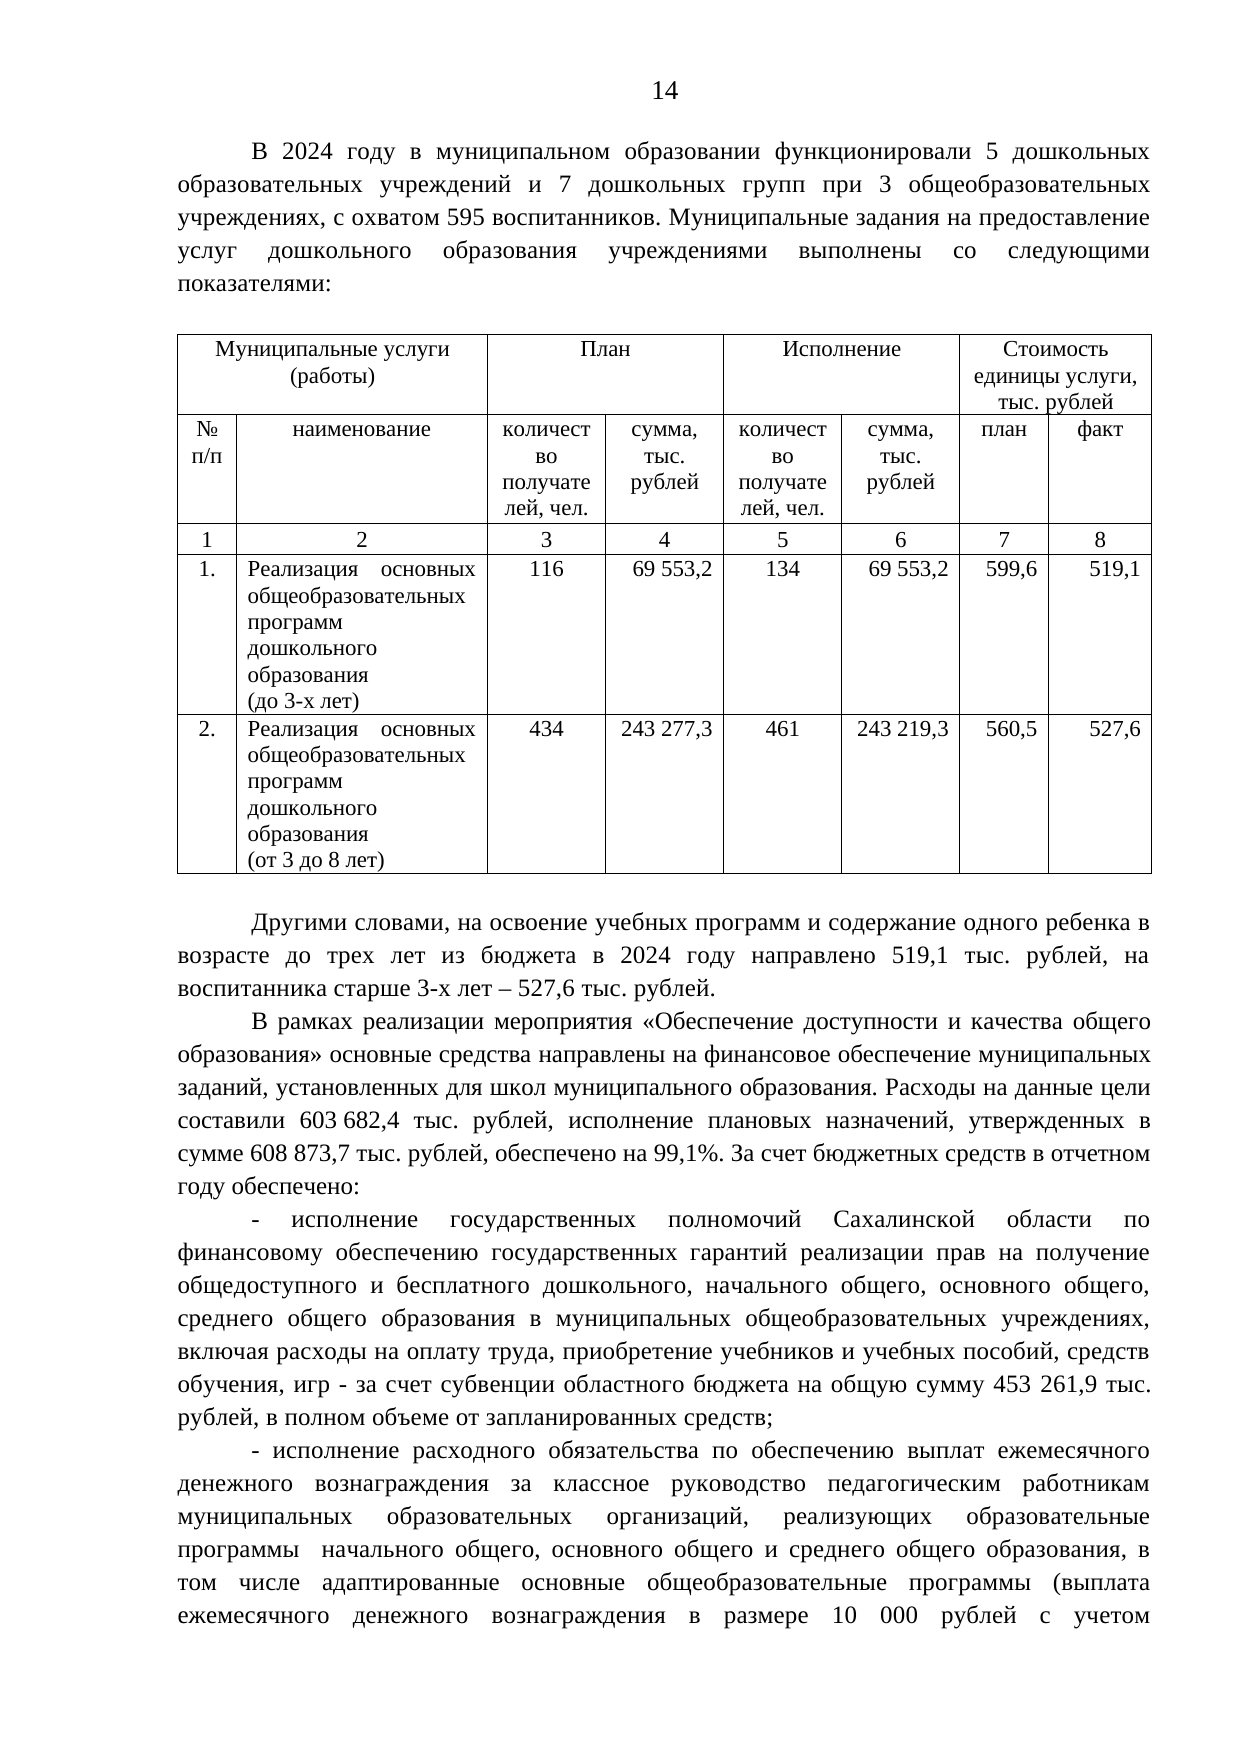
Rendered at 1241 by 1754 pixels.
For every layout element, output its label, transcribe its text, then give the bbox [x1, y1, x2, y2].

table_cell 4 [606, 524, 723, 554]
table_cell 6 [842, 524, 959, 554]
table_cell Реализация основных общеобразовательных программ дошкольного образования (до 3-х лет) [237, 555, 487, 713]
table_header Стоимость единицы услуги, тыс. рублей [960, 335, 1151, 414]
table_cell 2. [178, 715, 236, 873]
table_cell 560,5 [960, 715, 1048, 873]
table_cell 69 553,2 [606, 555, 723, 713]
table_cell факт [1049, 415, 1151, 523]
table_cell количество получателей, чел. [488, 415, 605, 523]
text Другими словами, на освоение учебных программ и содержание одного ребенка в возрасте до трех лет из бюджета в 2024 году направлено 519,1 тыс. рублей, на воспитанника старше 3-х лет – 527,6 тыс. рублей. [177, 907, 1152, 1002]
table_cell 461 [724, 715, 841, 873]
table_cell 69 553,2 [842, 555, 959, 713]
table_cell 243 277,3 [606, 715, 723, 873]
table_cell № п/п [178, 415, 236, 523]
table_cell наименование [237, 415, 487, 523]
text В рамках реализации мероприятия «Обеспечение доступности и качества общего образования» основные средства направлены на финансовое обеспечение муниципальных заданий, установленных для школ муниципального образования. Расходы на данные цели составили 603 682,4 тыс. рублей, исполнение плановых назначений, утвержденных в сумме 608 873,7 тыс. рублей, обеспечено на 99,1%. За счет бюджетных средств в отчетном году обеспечено: [177, 1006, 1152, 1200]
table_cell 134 [724, 555, 841, 713]
table_header План [488, 335, 723, 414]
table_cell 3 [488, 524, 605, 554]
table_cell сумма, тыс. рублей [842, 415, 959, 523]
table_header Исполнение [724, 335, 959, 414]
text В 2024 году в муниципальном образовании функционировали 5 дошкольных образовательных учреждений и 7 дошкольных групп при 3 общеобразовательных учреждениях, с охватом 595 воспитанников. Муниципальные задания на предоставление услуг дошкольного образования учреждениями выполнены со следующими показателями: [177, 136, 1152, 297]
table_header Муниципальные услуги (работы) [178, 335, 487, 414]
table_cell 434 [488, 715, 605, 873]
table_cell 7 [960, 524, 1048, 554]
table_cell план [960, 415, 1048, 523]
table_cell 116 [488, 555, 605, 713]
table_cell Реализация основных общеобразовательных программ дошкольного образования (от 3 до 8 лет) [237, 715, 487, 873]
table_cell 519,1 [1049, 555, 1151, 713]
table_cell 599,6 [960, 555, 1048, 713]
table_cell 1 [178, 524, 236, 554]
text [177, 1435, 1152, 1629]
table_cell 2 [237, 524, 487, 554]
text - исполнение государственных полномочий Сахалинской области по финансовому обеспечению государственных гарантий реализации прав на получение общедоступного и бесплатного дошкольного, начального общего, основного общего, среднего общего образования в муниципальных общеобразовательных учреждениях, включая расходы на оплату труда, приобретение учебников и учебных пособий, средств обучения, игр - за счет субвенции областного бюджета на общую сумму 453 261,9 тыс. рублей, в полном объеме от запланированных средств; [177, 1204, 1152, 1431]
table_cell 5 [724, 524, 841, 554]
table_cell 527,6 [1049, 715, 1151, 873]
table_cell сумма, тыс. рублей [606, 415, 723, 523]
table_cell 8 [1049, 524, 1151, 554]
table_cell 1. [178, 555, 236, 713]
table_cell 243 219,3 [842, 715, 959, 873]
table_cell количество получателей, чел. [724, 415, 841, 523]
